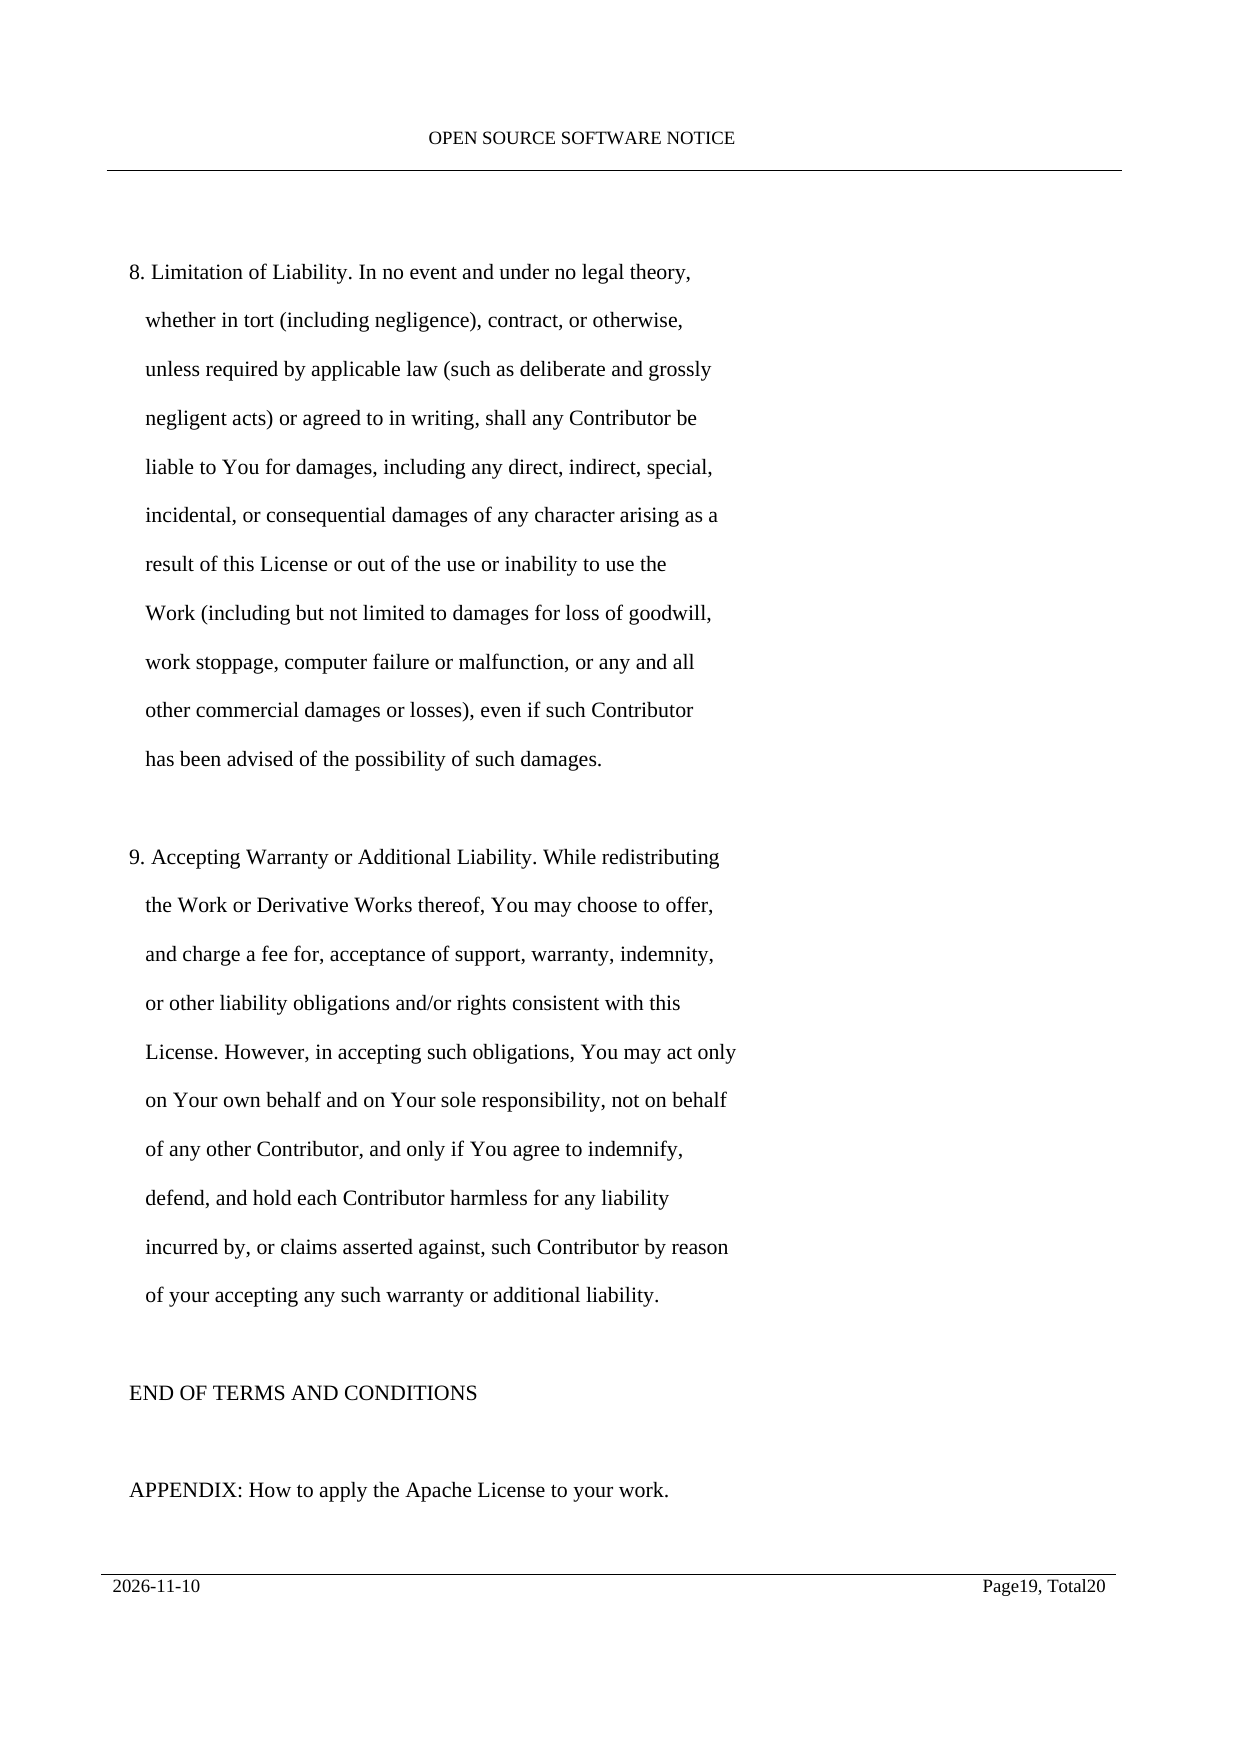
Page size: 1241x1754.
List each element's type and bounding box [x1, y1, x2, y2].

text [112, 206, 1128, 1506]
